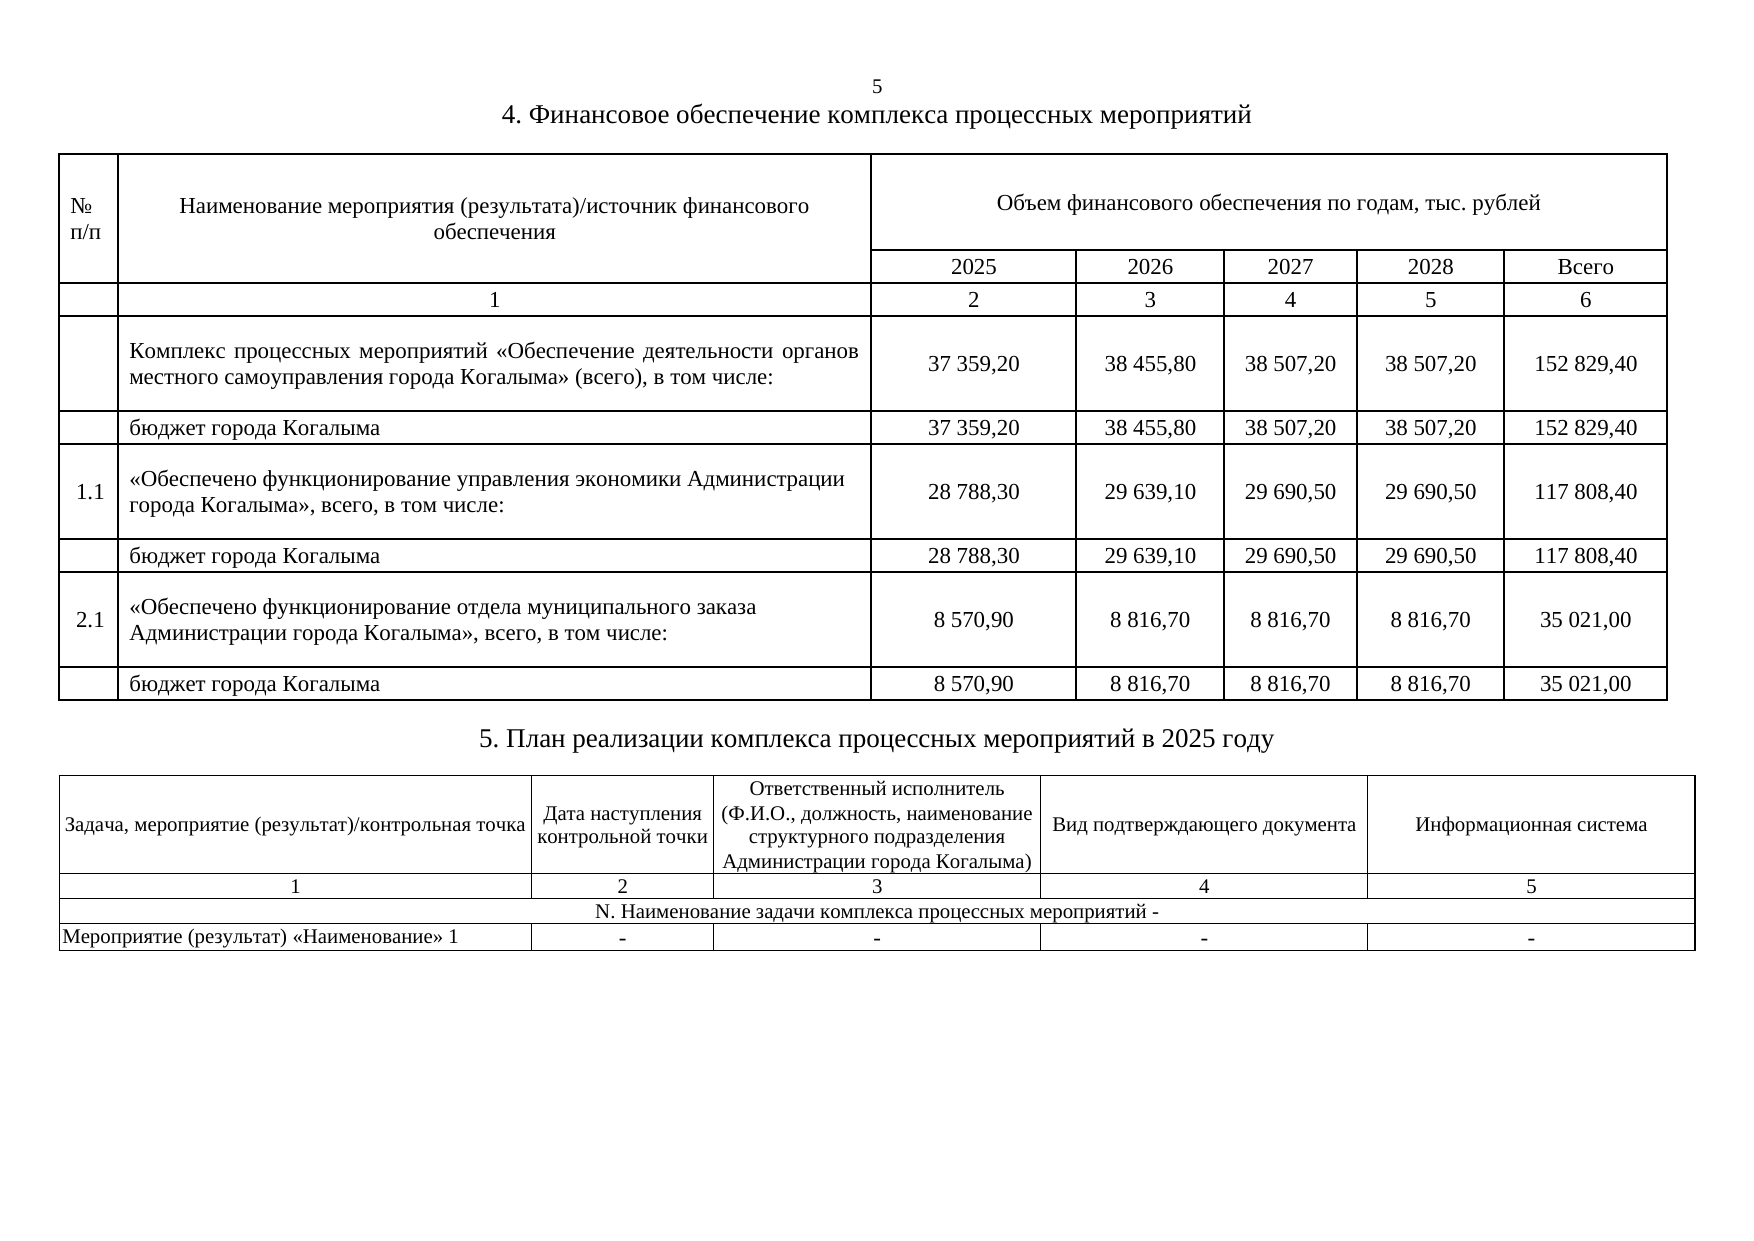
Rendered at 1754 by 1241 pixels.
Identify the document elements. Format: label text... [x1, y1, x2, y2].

table_cell 117 808,40 [1505, 445, 1666, 538]
table_cell 3 [1077, 284, 1223, 314]
table_cell [60, 668, 117, 699]
table_cell 2 [532, 874, 713, 898]
table_cell - [532, 924, 713, 950]
table_cell бюджет города Когалыма [119, 412, 870, 443]
table_cell [60, 284, 117, 314]
table_cell 35 021,00 [1505, 573, 1666, 666]
table_header Объем финансового обеспечения по годам, тыс. рублей [872, 155, 1666, 249]
table_cell Мероприятие (результат) «Наименование» 1 [60, 924, 531, 950]
table_cell - [1368, 924, 1694, 950]
table_cell 28 788,30 [872, 540, 1075, 571]
table_cell 29 690,50 [1358, 540, 1503, 571]
table_header Информационная система [1368, 776, 1694, 873]
table_cell 8 816,70 [1358, 668, 1503, 699]
table_cell 2.1 [60, 573, 117, 666]
table_cell 37 359,20 [872, 317, 1075, 410]
table_cell 29 690,50 [1358, 445, 1503, 538]
table_cell 152 829,40 [1505, 412, 1666, 443]
table_cell 28 788,30 [872, 445, 1075, 538]
table_cell [60, 317, 117, 410]
table_cell 38 507,20 [1225, 317, 1356, 410]
table_cell 38 455,80 [1077, 317, 1223, 410]
table_cell 1 [119, 284, 870, 314]
table_cell 4 [1041, 874, 1367, 898]
table_cell 8 816,70 [1225, 668, 1356, 699]
table_cell «Обеспечено функционирование управления экономики Администрации города Когалыма», всего, в том числе: [119, 445, 870, 538]
table_cell 1 [60, 874, 531, 898]
table_cell - [714, 924, 1040, 950]
table_cell Всего [1505, 251, 1666, 282]
table_cell 8 816,70 [1077, 573, 1223, 666]
table_header Дата наступления контрольной точки [532, 776, 713, 873]
table_cell 2026 [1077, 251, 1223, 282]
table_cell 38 455,80 [1077, 412, 1223, 443]
table_cell бюджет города Когалыма [119, 668, 870, 699]
table_cell 8 570,90 [872, 573, 1075, 666]
table_cell [60, 412, 117, 443]
table_header № п/п [60, 155, 117, 282]
table_cell 2025 [872, 251, 1075, 282]
table_cell «Обеспечено функционирование отдела муниципального заказа Администрации города Когалыма», всего, в том числе: [119, 573, 870, 666]
text 4. Финансовое обеспечение комплекса процессных мероприятий [59, 98, 1695, 129]
table_cell [60, 540, 117, 571]
table_cell 8 570,90 [872, 668, 1075, 699]
table_cell 117 808,40 [1505, 540, 1666, 571]
text 5. План реализации комплекса процессных мероприятий в 2025 году [59, 723, 1695, 754]
table_header Вид подтверждающего документа [1041, 776, 1367, 873]
table_cell 8 816,70 [1077, 668, 1223, 699]
table_cell 8 816,70 [1225, 573, 1356, 666]
table_header Ответственный исполнитель (Ф.И.О., должность, наименование структурного подразделения Администрации города Когалыма) [714, 776, 1040, 873]
table_cell 38 507,20 [1358, 412, 1503, 443]
table_cell 4 [1225, 284, 1356, 314]
table_cell 5 [1368, 874, 1694, 898]
table_cell 1.1 [60, 445, 117, 538]
table_cell 5 [1358, 284, 1503, 314]
table_cell 29 639,10 [1077, 540, 1223, 571]
table_cell 2027 [1225, 251, 1356, 282]
table_cell 8 816,70 [1358, 573, 1503, 666]
table_cell бюджет города Когалыма [119, 540, 870, 571]
table_cell 29 639,10 [1077, 445, 1223, 538]
table_cell 35 021,00 [1505, 668, 1666, 699]
table_cell 37 359,20 [872, 412, 1075, 443]
table_cell 6 [1505, 284, 1666, 314]
table_cell 3 [714, 874, 1040, 898]
table_cell Комплекс процессных мероприятий «Обеспечение деятельности органов местного самоуправления города Когалыма» (всего), в том числе: [119, 317, 870, 410]
table_cell 29 690,50 [1225, 540, 1356, 571]
table_cell 29 690,50 [1225, 445, 1356, 538]
table_cell 38 507,20 [1358, 317, 1503, 410]
table_cell N. Наименование задачи комплекса процессных мероприятий - [60, 899, 1694, 923]
table_header Наименование мероприятия (результата)/источник финансового обеспечения [119, 155, 870, 282]
table_cell 38 507,20 [1225, 412, 1356, 443]
table_header Задача, мероприятие (результат)/контрольная точка [60, 776, 531, 873]
table_cell 152 829,40 [1505, 317, 1666, 410]
table_cell - [1041, 924, 1367, 950]
table_cell 2028 [1358, 251, 1503, 282]
table_cell 2 [872, 284, 1075, 314]
